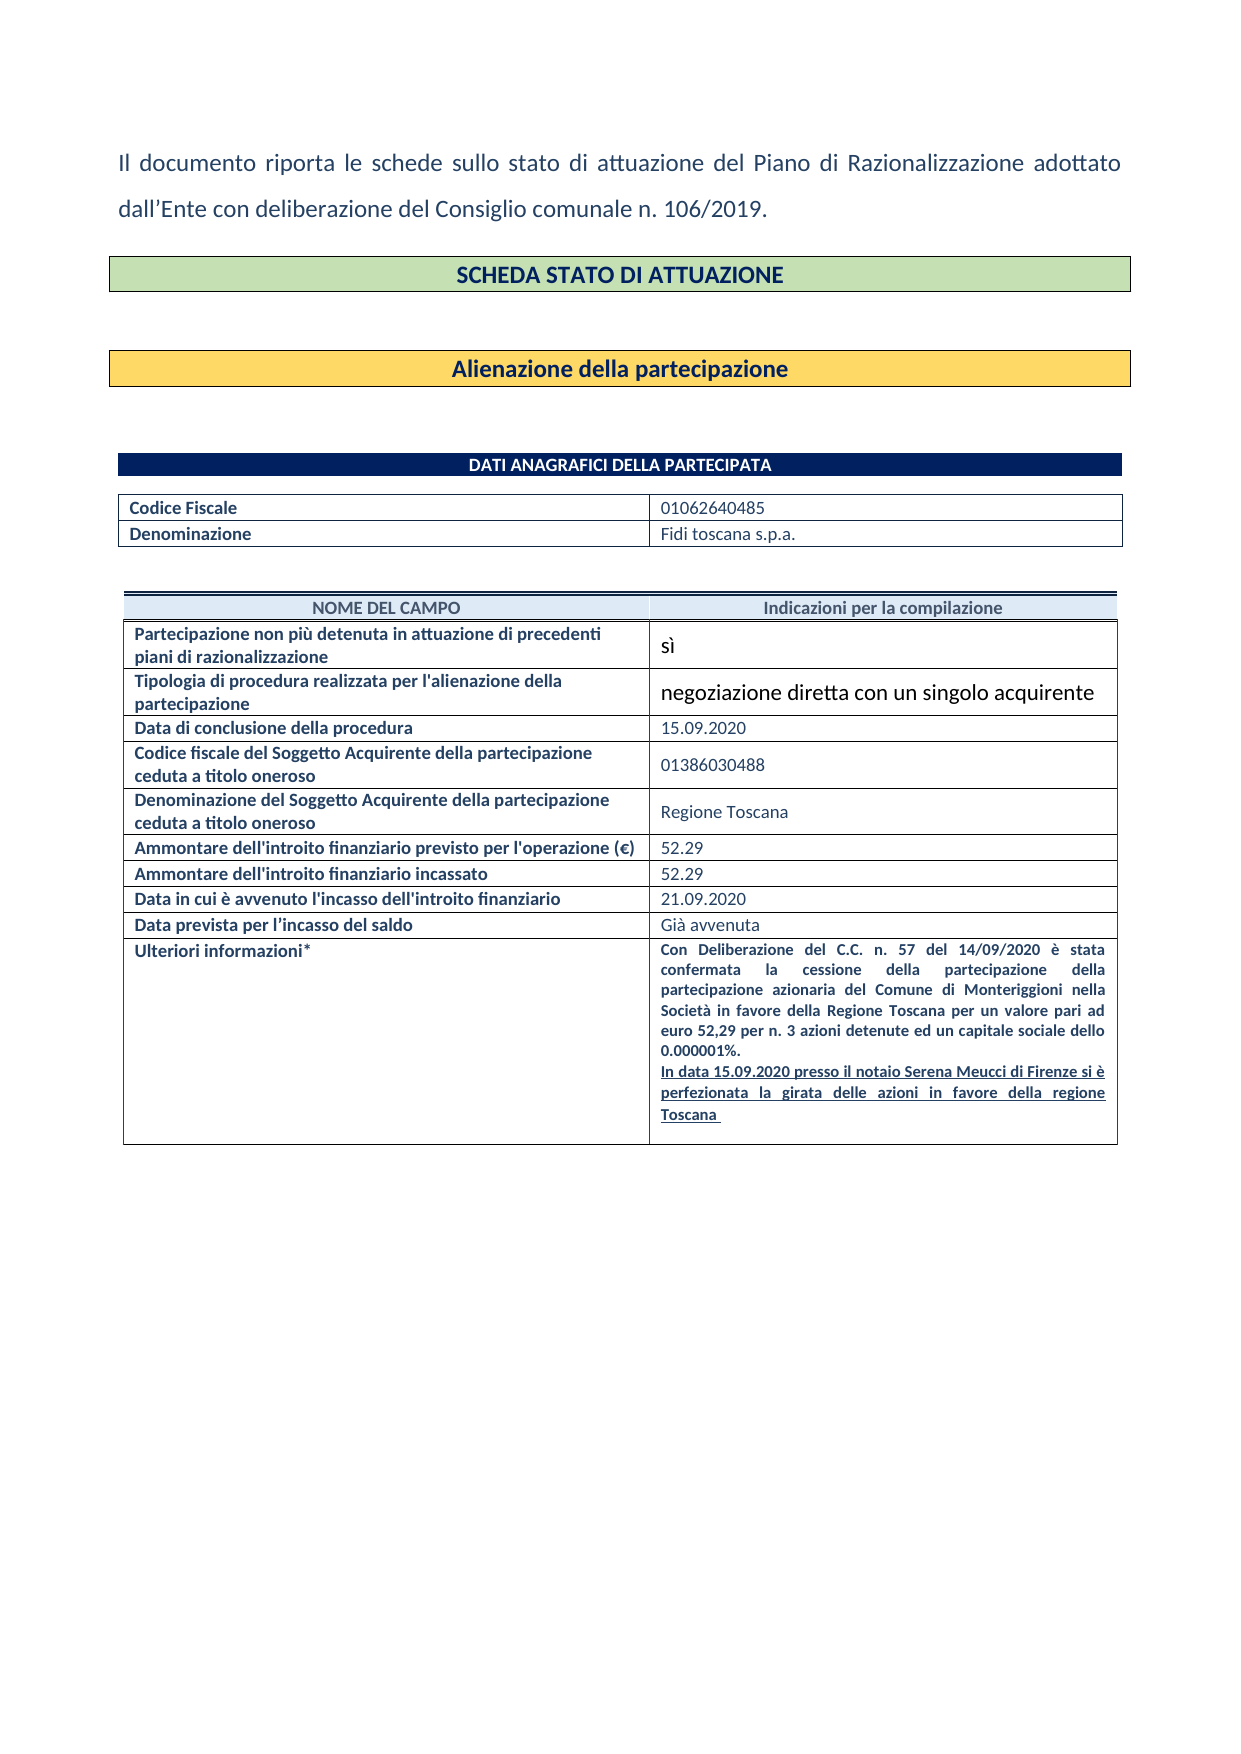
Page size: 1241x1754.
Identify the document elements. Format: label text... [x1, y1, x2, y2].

table_cell Denominazione del Soggetto Acquirente della partecipazione ceduta a titolo oneroso [124, 789, 649, 834]
table_cell Tipologia di procedura realizzata per l'alienazione della partecipazione [124, 669, 649, 714]
table_cell Già avvenuta [650, 913, 1117, 938]
table_header Indicazioni per la compilazione [650, 596, 1117, 619]
table_cell Data in cui è avvenuto l'incasso dell'introito finanziario [124, 887, 649, 912]
table_cell 01386030488 [650, 742, 1117, 787]
table_header Codice Fiscale [119, 495, 649, 520]
table_cell Con Deliberazione del C.C. n. 57 del 14/09/2020 è stata confermata la cessione della partecipazione della partecipazione azionaria del Comune di Monteriggioni nella Società in favore della Regione Toscana per un valore pari ad euro 52,29 per n. 3 azioni detenute ed un capitale sociale dello 0.000001%. In data 15.09.2020 presso il notaio Serena Meucci di Firenze si è perfezionata la girata delle azioni in favore della regione Toscana [650, 939, 1117, 1144]
table_header NOME DEL CAMPO [124, 596, 649, 619]
table_cell Ulteriori informazioni* [124, 939, 649, 1144]
text Alienazione della partecipazione [110, 351, 1130, 386]
table_cell Regione Toscana [650, 789, 1117, 834]
table_cell Ammontare dell'introito finanziario incassato [124, 861, 649, 886]
table_cell 52.29 [650, 861, 1117, 886]
table_cell Codice fiscale del Soggetto Acquirente della partecipazione ceduta a titolo oneroso [124, 742, 649, 787]
table_header 01062640485 [650, 495, 1122, 520]
table_cell 21.09.2020 [650, 887, 1117, 912]
text SCHEDA STATO DI ATTUAZIONE [110, 257, 1130, 291]
text DATI ANAGRAFICI DELLA PARTECIPATA [118, 453, 1122, 476]
table_cell Denominazione [119, 521, 649, 546]
table_cell Fidi toscana s.p.a. [650, 521, 1122, 546]
table_cell Data di conclusione della procedura [124, 716, 649, 741]
table_cell Partecipazione non più detenuta in attuazione di precedenti piani di razionalizzazione [124, 622, 649, 668]
table_cell Data prevista per l’incasso del saldo [124, 913, 649, 938]
text Il documento riporta le schede sullo stato di attuazione del Piano di Razionalizzazione adottato dall’Ente con deliberazione del Consiglio comunale n. 106/2019. [118, 148, 1122, 224]
table_cell 15.09.2020 [650, 716, 1117, 741]
table_cell Ammontare dell'introito finanziario previsto per l'operazione (€) [124, 835, 649, 860]
table_cell 52.29 [650, 835, 1117, 860]
